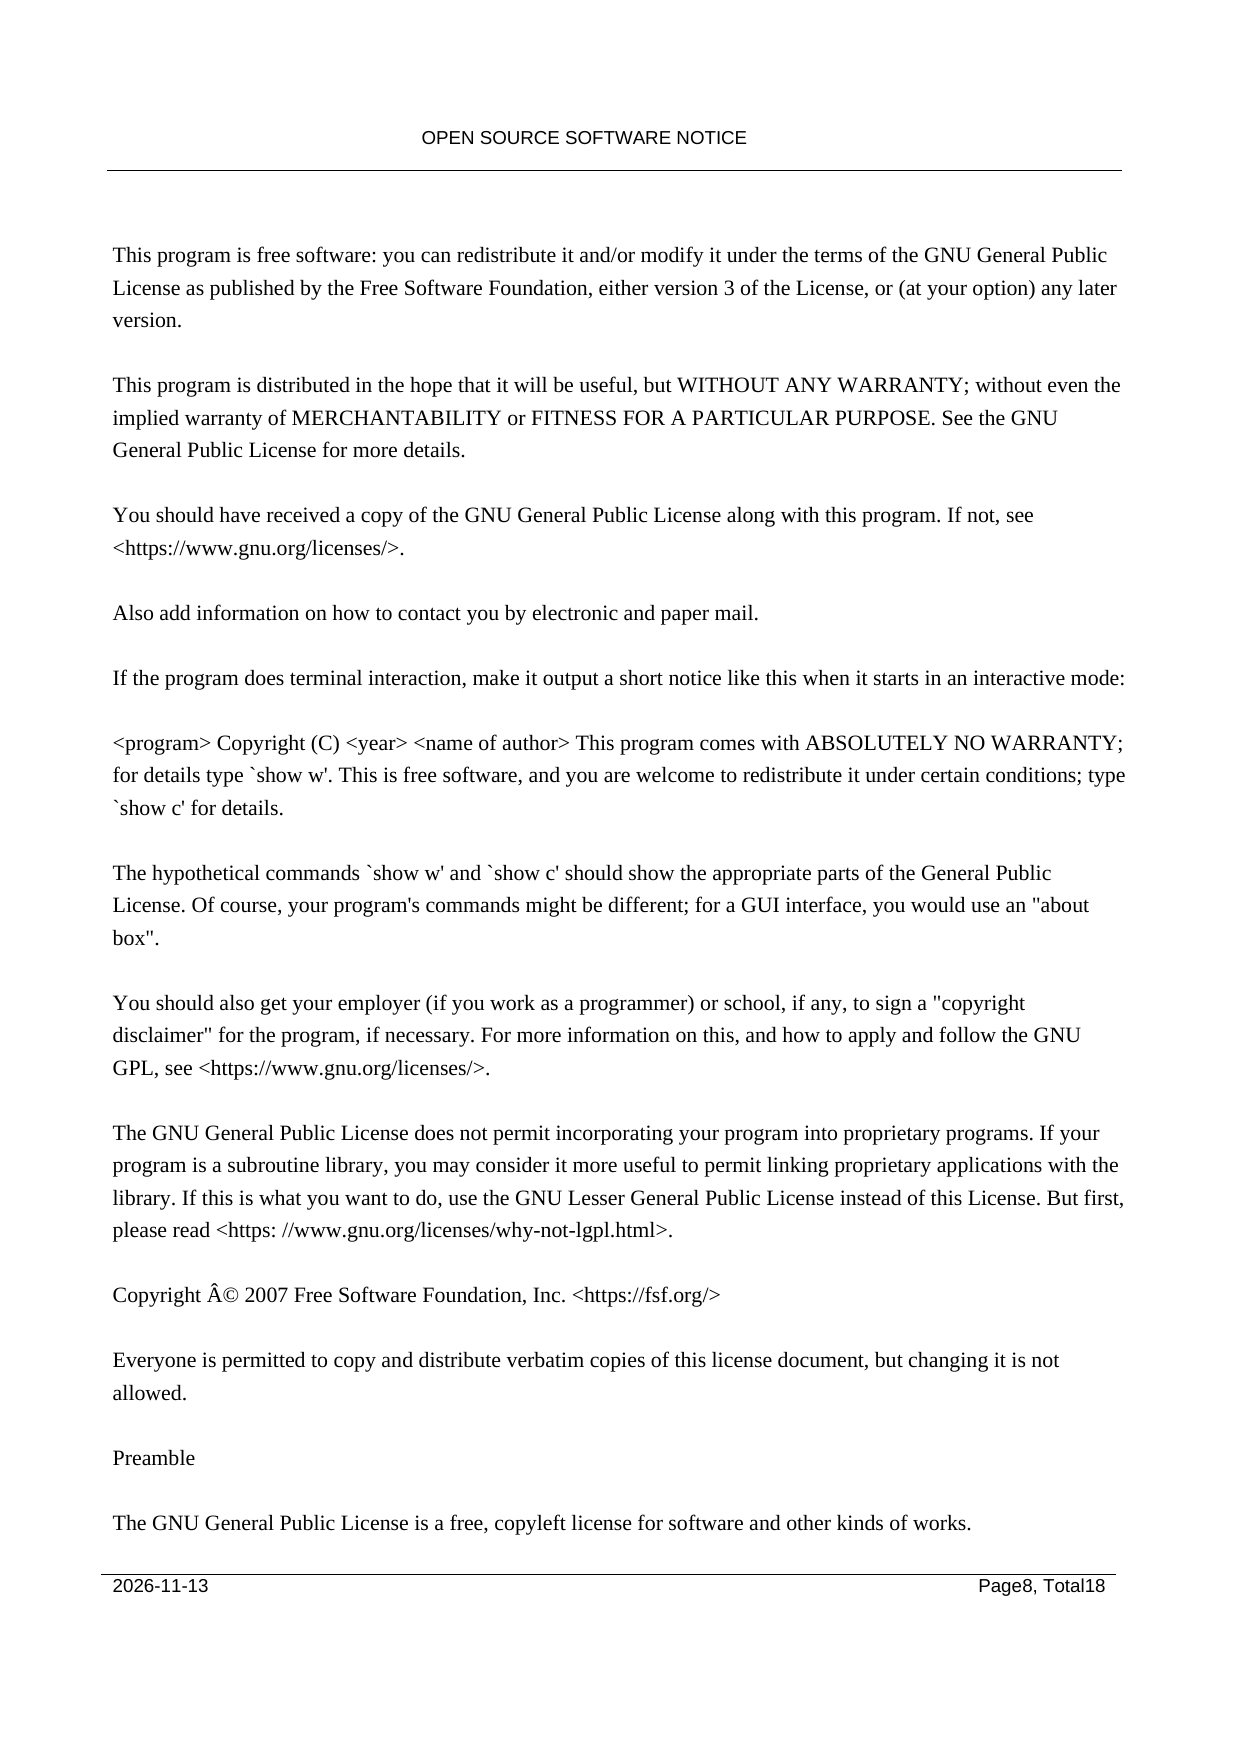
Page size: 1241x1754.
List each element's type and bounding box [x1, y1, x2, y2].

text [112, 206, 1128, 1539]
